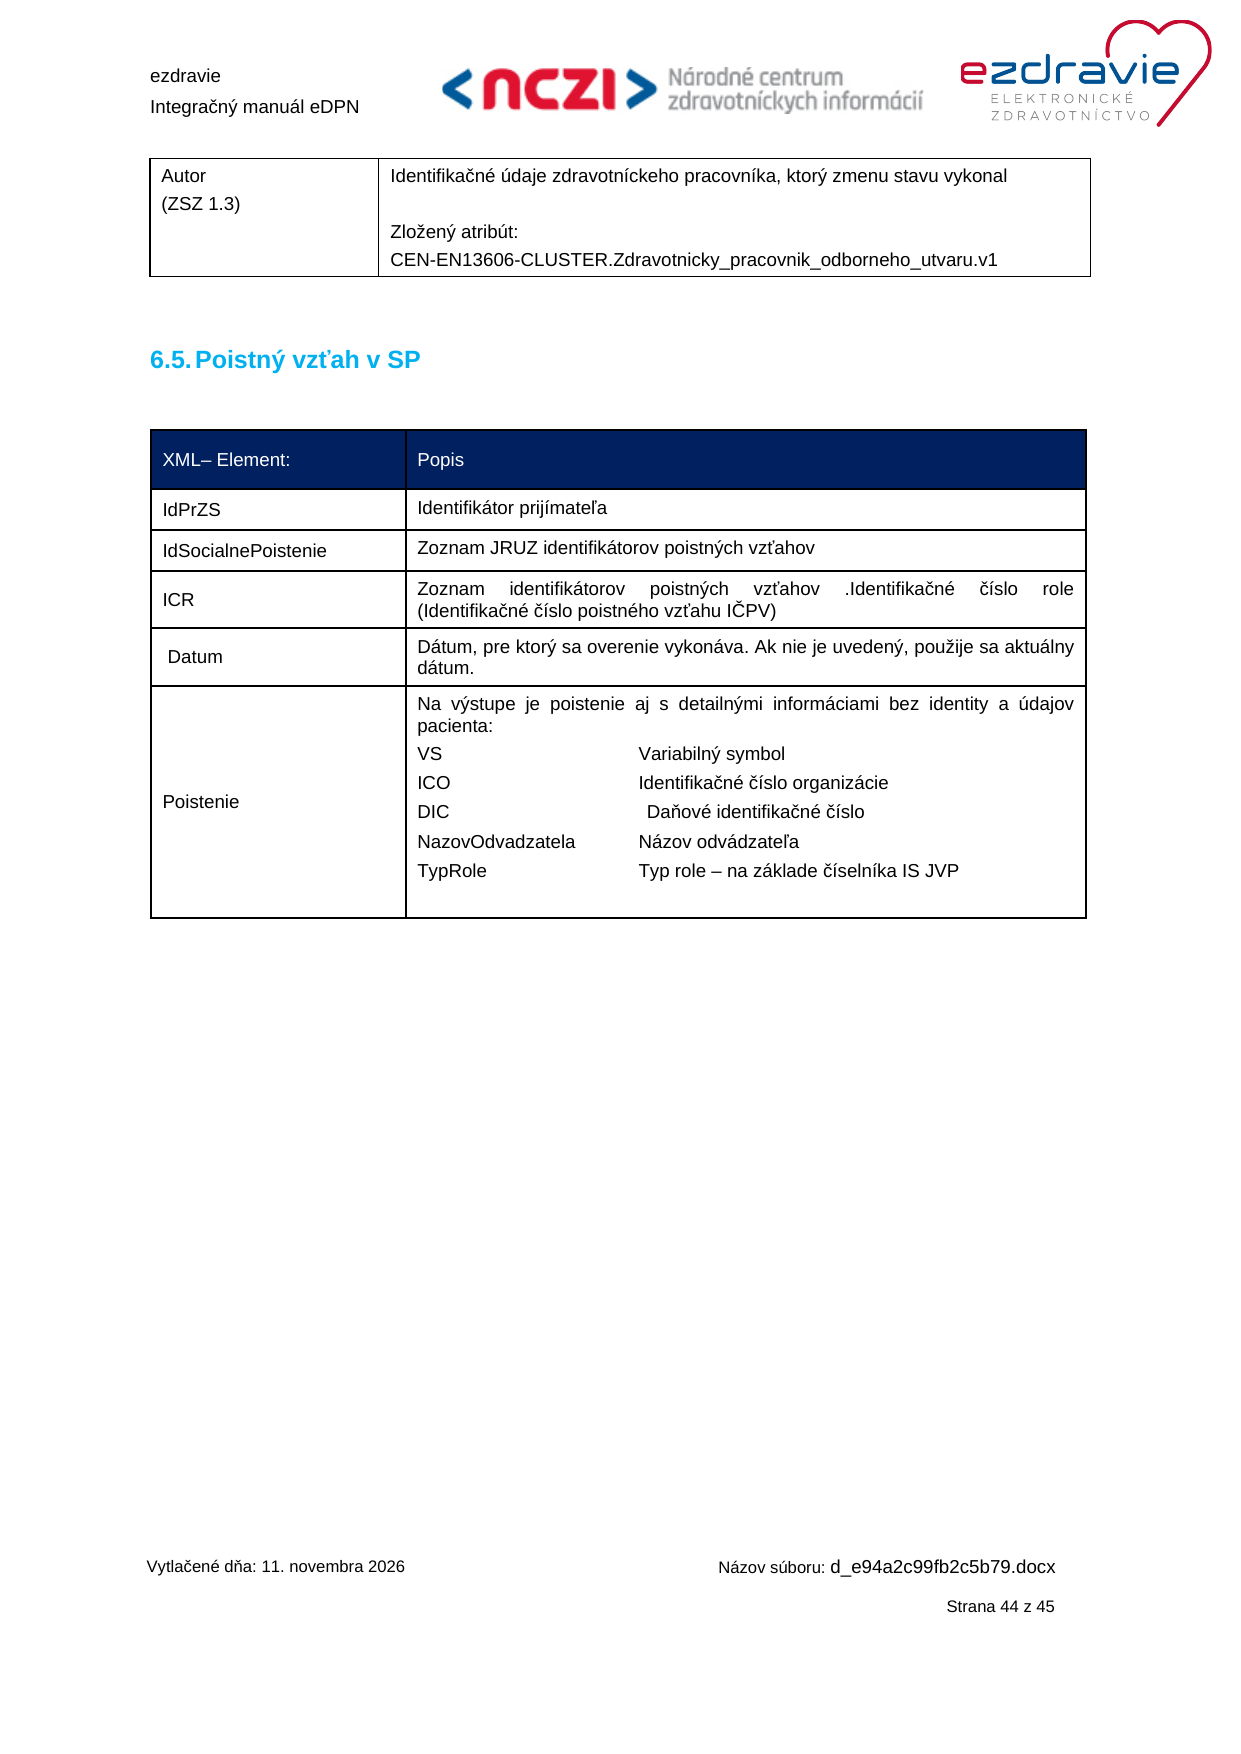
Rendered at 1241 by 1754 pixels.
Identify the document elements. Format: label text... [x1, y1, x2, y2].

table_cell Identifikačné údaje zdravotníckeho pracovníka, ktorý zmenu stavu vykonal Zložený atribút: CEN-EN13606-CLUSTER.Zdravotnicky_pracovnik_odborneho_utvaru.v1 [379, 159, 1090, 276]
table_cell Zoznam JRUZ identifikátorov poistných vzťahov [407, 531, 1085, 569]
table_cell IdSocialnePoistenie [152, 531, 405, 569]
table_header Popis [407, 431, 1085, 488]
table_header XML– Element: [152, 431, 405, 488]
subtitle Poistný vzťah v SP [150, 345, 1090, 374]
picture [961, 20, 1212, 127]
table_cell Autor (ZSZ 1.3) [151, 159, 378, 276]
table_cell Zoznam identifikátorov poistných vzťahov .Identifikačné číslo role (Identifikačné číslo poistného vzťahu IČPV) [407, 572, 1085, 627]
table_cell IdPrZS [152, 490, 405, 529]
table_cell Datum [152, 629, 405, 685]
table_cell Dátum, pre ktorý sa overenie vykonáva. Ak nie je uvedený, použije sa aktuálny dátum. [407, 629, 1085, 685]
table_cell Poistenie [152, 687, 405, 917]
table_cell Na výstupe je poistenie aj s detailnými informáciami bez identity a údajov pacienta: VS Variabilný symbol ICO Identifikačné číslo organizácie DIC Daňové identifikačné číslo NazovOdvadzatela Názov odvádzateľa TypRole Typ role – na základe číselníka IS JVP [407, 687, 1085, 917]
table_cell Identifikátor prijímateľa [407, 490, 1085, 529]
picture [442, 67, 924, 114]
table_cell ICR [152, 572, 405, 627]
